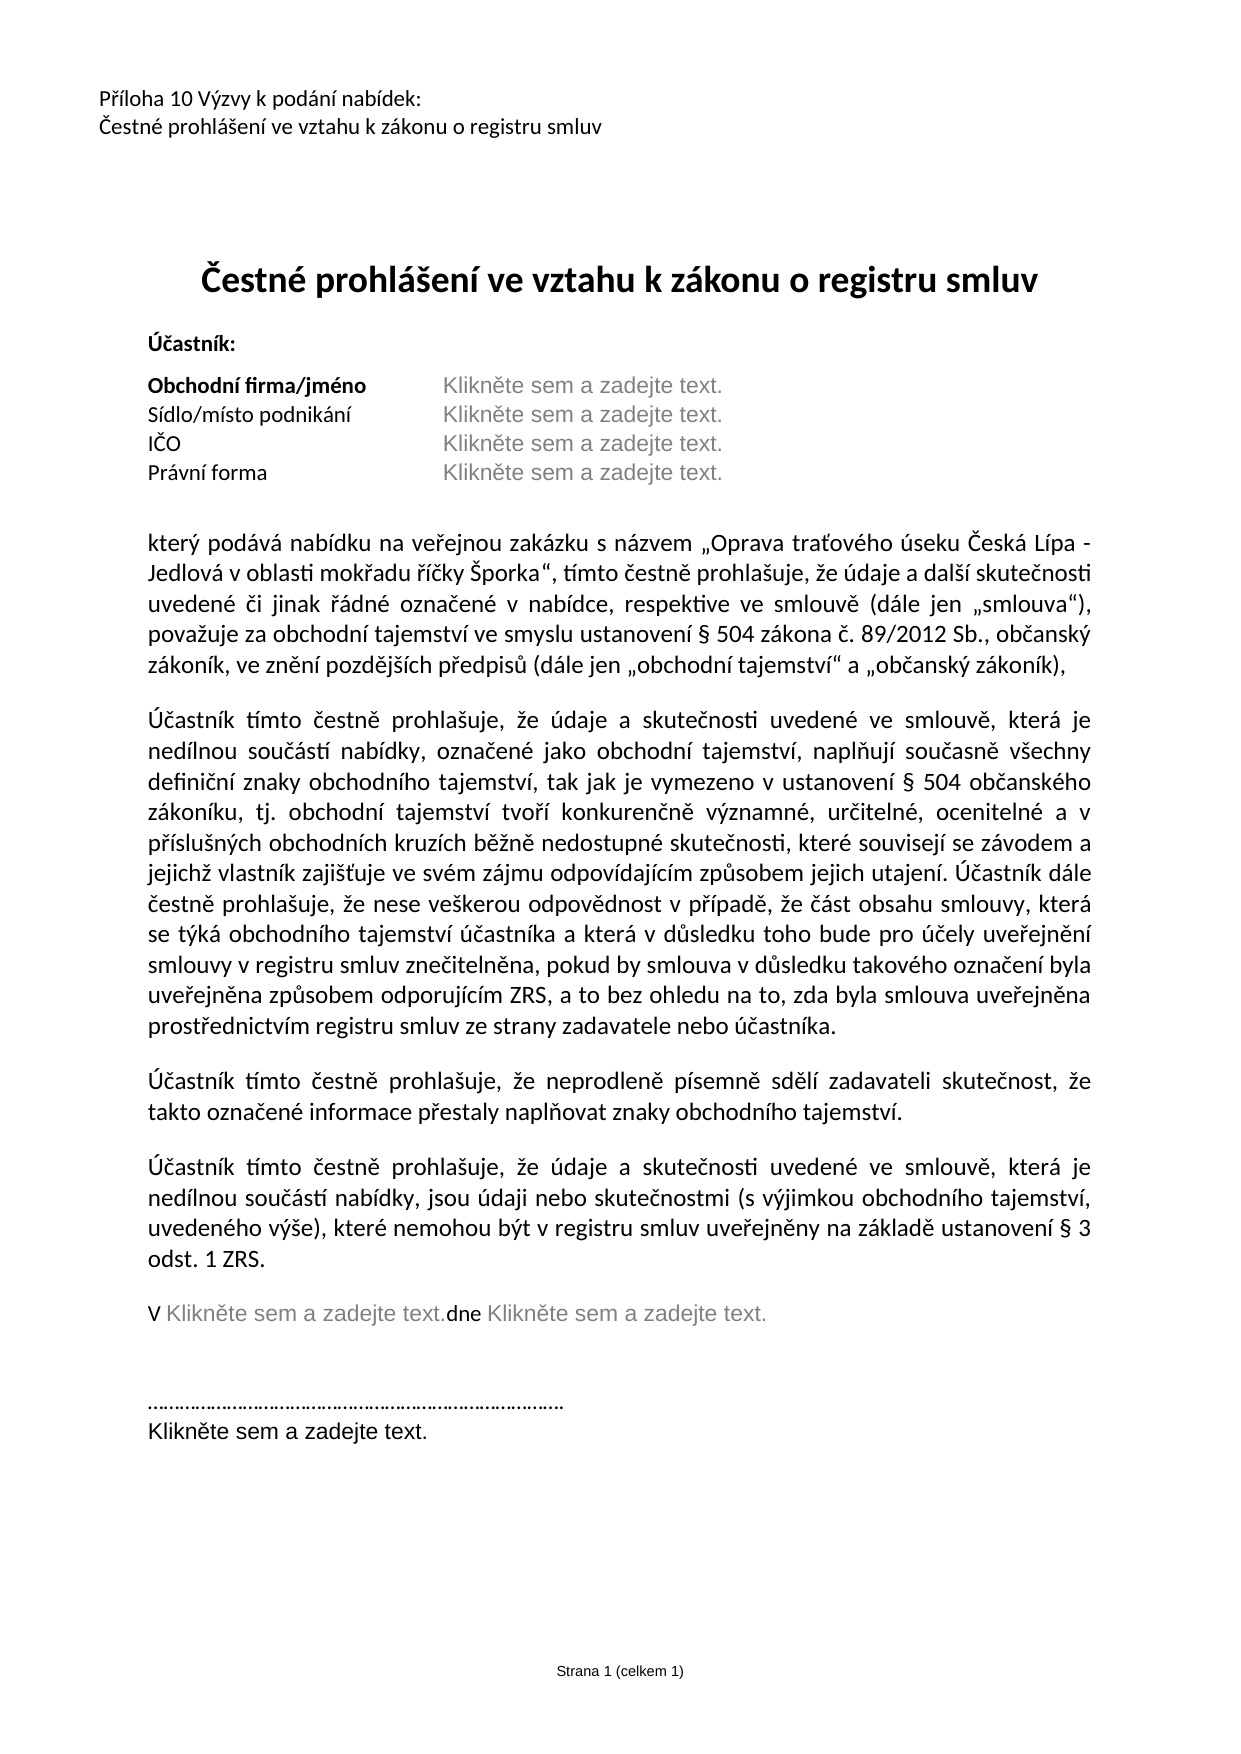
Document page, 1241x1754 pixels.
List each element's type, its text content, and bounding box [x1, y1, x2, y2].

text V dne [148, 1298, 1092, 1328]
text Sídlo/místo podnikání [148, 399, 1093, 428]
text Účastník tímto čestně prohlašuje, že údaje a skutečnosti uvedené ve smlouvě, která je nedílnou součástí nabídky, označené jako obchodní tajemství, naplňují současně všechny definiční znaky obchodního tajemství, tak jak je vymezeno v ustanovení § 504 občanského zákoníku, tj. obchodní tajemství tvoří konkurenčně významné, určitelné, ocenitelné a v příslušných obchodních kruzích běžně nedostupné skutečnosti, které souvisejí se závodem a jejichž vlastník zajišťuje ve svém zájmu odpovídajícím způsobem jejich utajení. Účastník dále čestně prohlašuje, že nese veškerou odpovědnost v případě, že část obsahu smlouvy, která se týká obchodního tajemství účastníka a která v důsledku toho bude pro účely uveřejnění smlouvy v registru smluv znečitelněna, pokud by smlouva v důsledku takového označení byla uveřejněna způsobem odporujícím ZRS, a to bez ohledu na to, zda byla smlouva uveřejněna prostřednictvím registru smluv ze strany zadavatele nebo účastníka. [148, 704, 1093, 1040]
text Účastník tímto čestně prohlašuje, že údaje a skutečnosti uvedené ve smlouvě, která je nedílnou součástí nabídky, jsou údaji nebo skutečnostmi (s výjimkou obchodního tajemství, uvedeného výše), které nemohou být v registru smluv uveřejněny na základě ustanovení § 3 odst. 1 ZRS. [148, 1151, 1093, 1273]
text IČO [148, 428, 1093, 457]
title Čestné prohlášení ve vztahu k zákonu o registru smluv [148, 256, 1093, 302]
text Právní forma [148, 457, 1093, 486]
text který podává nabídku na veřejnou zakázku s názvem „Oprava traťového úseku Česká Lípa - Jedlová v oblasti mokřadu říčky Šporka“, tímto čestně prohlašuje, že údaje a další skutečnosti uvedené či jinak řádné označené v nabídce, respektive ve smlouvě (dále jen „smlouva“), považuje za obchodní tajemství ve smyslu ustanovení § 504 zákona č. 89/2012 Sb., občanský zákoník, ve znění pozdějších předpisů (dále jen „obchodní tajemství“ a „občanský zákoník), [148, 527, 1093, 679]
text ……………………………………………………………………. [148, 1386, 1092, 1415]
text Účastník tímto čestně prohlašuje, že neprodleně písemně sdělí zadavateli skutečnost, že takto označené informace přestaly naplňovat znaky obchodního tajemství. [148, 1065, 1093, 1126]
text Obchodní firma/jméno [148, 371, 1093, 399]
text Účastník: [148, 327, 1093, 358]
